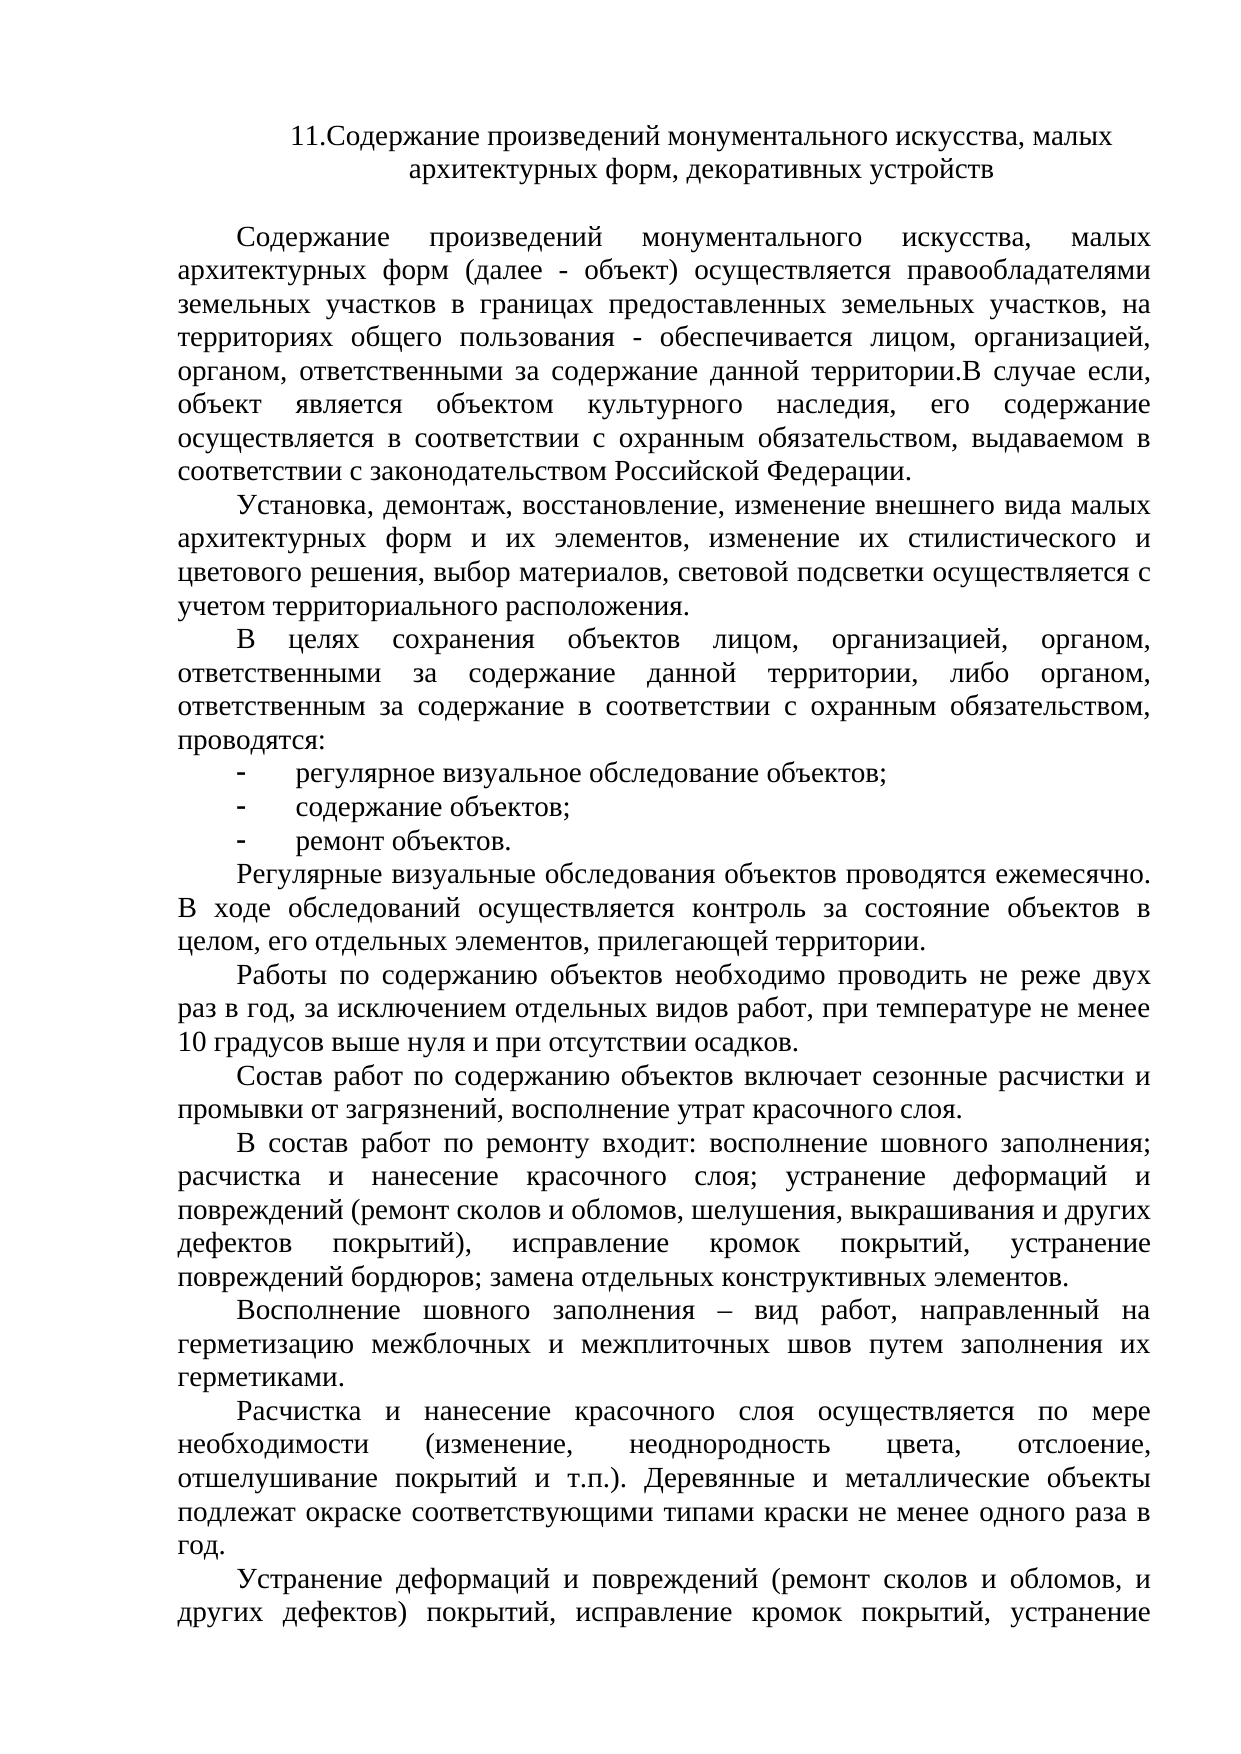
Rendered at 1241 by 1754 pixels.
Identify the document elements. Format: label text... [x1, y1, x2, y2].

text 11.Содержание произведений монументального искусства, малых архитектурных форм, декоративных устройств [251, 118, 1152, 185]
list регулярное визуальное обследование объектов; [177, 755, 1152, 789]
text В целях сохранения объектов лицом, организацией, органом, ответственными за содержание данной территории, либо органом, ответственным за содержание в соответствии с охранным обязательством, проводятся: [177, 621, 1152, 755]
text В состав работ по ремонту входит: восполнение шовного заполнения; расчистка и нанесение красочного слоя; устранение деформаций и повреждений (ремонт сколов и обломов, шелушения, выкрашивания и других дефектов покрытий), исправление кромок покрытий, устранение повреждений бордюров; замена отдельных конструктивных элементов. [177, 1125, 1152, 1292]
text Расчистка и нанесение красочного слоя осуществляется по мере необходимости (изменение, неоднородность цвета, отслоение, отшелушивание покрытий и т.п.). Деревянные и металлические объекты подлежат окраске соответствующими типами краски не менее одного раза в год. [177, 1393, 1152, 1561]
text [177, 1561, 1152, 1628]
text Установка, демонтаж, восстановление, изменение внешнего вида малых архитектурных форм и их элементов, изменение их стилистического и цветового решения, выбор материалов, световой подсветки осуществляется с учетом территориального расположения. [177, 487, 1152, 621]
list ремонт объектов. [177, 823, 1152, 856]
text Состав работ по содержанию объектов включает сезонные расчистки и промывки от загрязнений, восполнение утрат красочного слоя. [177, 1058, 1152, 1125]
text Восполнение шовного заполнения – вид работ, направленный на герметизацию межблочных и межплиточных швов путем заполнения их герметиками. [177, 1292, 1152, 1393]
text Работы по содержанию объектов необходимо проводить не реже двух раз в год, за исключением отдельных видов работ, при температуре не менее 10 градусов выше нуля и при отсутствии осадков. [177, 957, 1152, 1058]
list содержание объектов; [177, 789, 1152, 823]
text Регулярные визуальные обследования объектов проводятся ежемесячно. В ходе обследований осуществляется контроль за состояние объектов в целом, его отдельных элементов, прилегающей территории. [177, 856, 1152, 957]
text Содержание произведений монументального искусства, малых архитектурных форм (далее - объект) осуществляется правообладателями земельных участков в границах предоставленных земельных участков, на территориях общего пользования - обеспечивается лицом, организацией, органом, ответственными за содержание данной территории.В случае если, объект является объектом культурного наследия, его содержание осуществляется в соответствии с охранным обязательством, выдаваемом в соответствии с законодательством Российской Федерации. [177, 219, 1152, 487]
